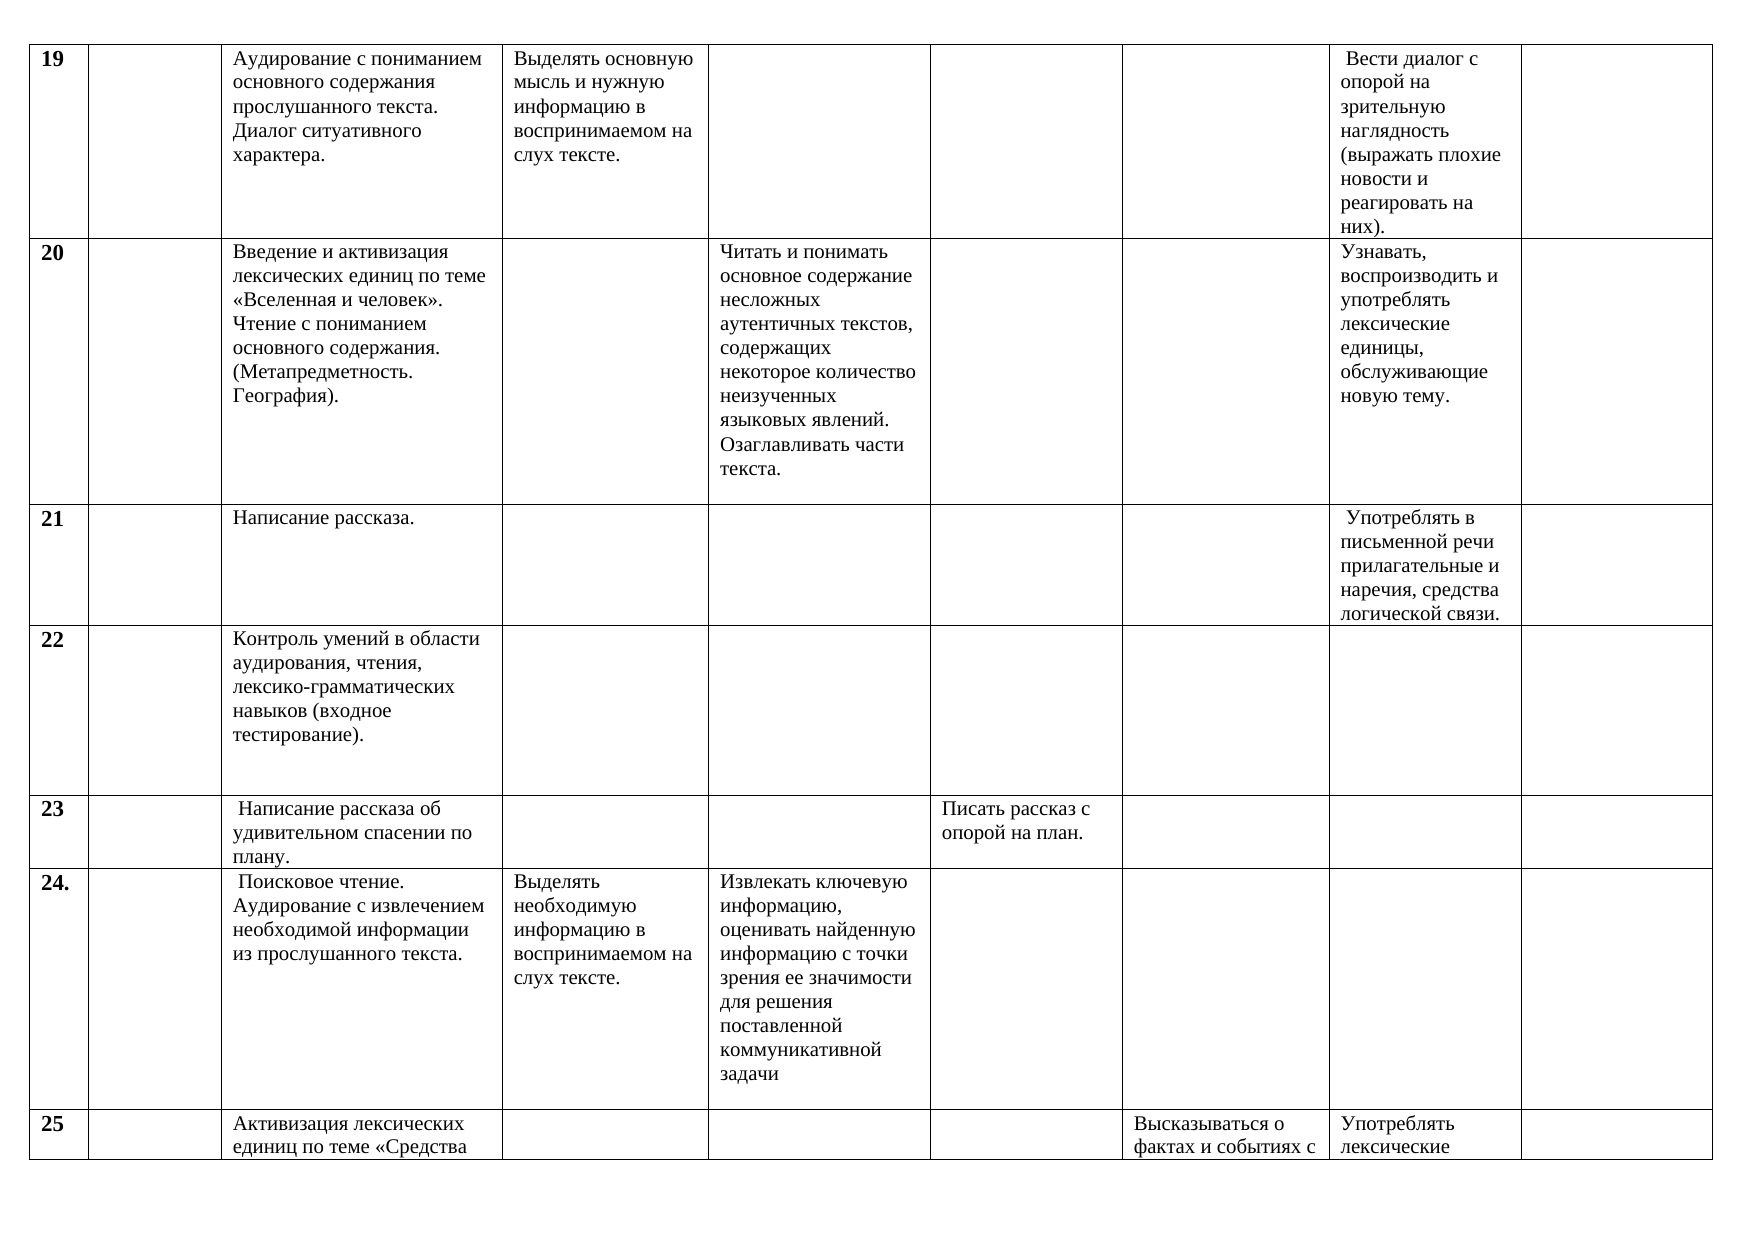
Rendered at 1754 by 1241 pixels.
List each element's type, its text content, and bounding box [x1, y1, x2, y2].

table_cell [709, 1110, 930, 1158]
table_cell 20 [30, 239, 88, 504]
table_cell Аудирование с пониманием основного содержания прослушанного текста. Диалог ситуативного характера. [222, 45, 502, 238]
table_cell [931, 45, 1122, 238]
table_cell Извлекать ключевую информацию, оценивать найденную информацию с точки зрения ее значимости для решения поставленной коммуникативной задачи [709, 869, 930, 1109]
table_cell [1522, 1110, 1712, 1158]
table_cell Введение и активизация лексических единиц по теме «Вселенная и человек». Чтение с пониманием основного содержания. (Метапредметность. География). [222, 239, 502, 504]
table_cell Поисковое чтение. Аудирование с извлечением необходимой информации из прослушанного текста. [222, 869, 502, 1109]
table_cell [709, 626, 930, 794]
table_cell [1330, 869, 1521, 1109]
table_cell [1522, 239, 1712, 504]
table_cell [931, 869, 1122, 1109]
table_cell Выделять необходимую информацию в воспринимаемом на слух тексте. [503, 869, 708, 1109]
table_cell [1522, 626, 1712, 794]
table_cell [1330, 1110, 1521, 1158]
table_cell Употреблять в письменной речи прилагательные и наречия, средства логической связи. [1330, 505, 1521, 625]
table_cell [89, 1110, 221, 1158]
table_cell 21 [30, 505, 88, 625]
table_cell Контроль умений в области аудирования, чтения, лексико-грамматических навыков (входное тестирование). [222, 626, 502, 794]
table_cell Вести диалог с опорой на зрительную наглядность (выражать плохие новости и реагировать на них). [1330, 45, 1521, 238]
table_cell [1123, 869, 1329, 1109]
table_cell 22 [30, 626, 88, 794]
table_cell [1522, 869, 1712, 1109]
table_cell [1123, 796, 1329, 868]
table_cell [1330, 796, 1521, 868]
table_cell [931, 1110, 1122, 1158]
table_cell [931, 505, 1122, 625]
table_cell Узнавать, воспроизводить и употреблять лексические единицы, обслуживающие новую тему. [1330, 239, 1521, 504]
table_cell [1123, 45, 1329, 238]
table_cell [89, 45, 221, 238]
table_cell [1123, 626, 1329, 794]
table_cell Написание рассказа об удивительном спасении по плану. [222, 796, 502, 868]
table_cell [1123, 505, 1329, 625]
table_cell [89, 869, 221, 1109]
table_cell [709, 796, 930, 868]
table_cell [1522, 796, 1712, 868]
table_cell [1522, 505, 1712, 625]
table_cell 23 [30, 796, 88, 868]
table_cell [709, 45, 930, 238]
table_cell [709, 505, 930, 625]
table_cell [1522, 45, 1712, 238]
table_cell 25 [30, 1110, 88, 1158]
table_cell [89, 626, 221, 794]
table_cell [931, 239, 1122, 504]
table_cell 19 [30, 45, 88, 238]
table_cell [503, 626, 708, 794]
table_cell [1330, 626, 1521, 794]
table_cell [503, 505, 708, 625]
table_cell [503, 796, 708, 868]
table_cell [1123, 239, 1329, 504]
table_cell Писать рассказ с опорой на план. [931, 796, 1122, 868]
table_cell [222, 1110, 502, 1158]
table_cell Написание рассказа. [222, 505, 502, 625]
table_cell Читать и понимать основное содержание несложных аутентичных текстов, содержащих некоторое количество неизученных языковых явлений. Озаглавливать части текста. [709, 239, 930, 504]
table_cell [89, 239, 221, 504]
table_cell Выделять основную мысль и нужную информацию в воспринимаемом на слух тексте. [503, 45, 708, 238]
table_cell [503, 1110, 708, 1158]
table_cell [503, 239, 708, 504]
table_cell [89, 505, 221, 625]
table_cell [931, 626, 1122, 794]
table_cell 24. [30, 869, 88, 1109]
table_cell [1123, 1110, 1329, 1158]
table_cell [89, 796, 221, 868]
